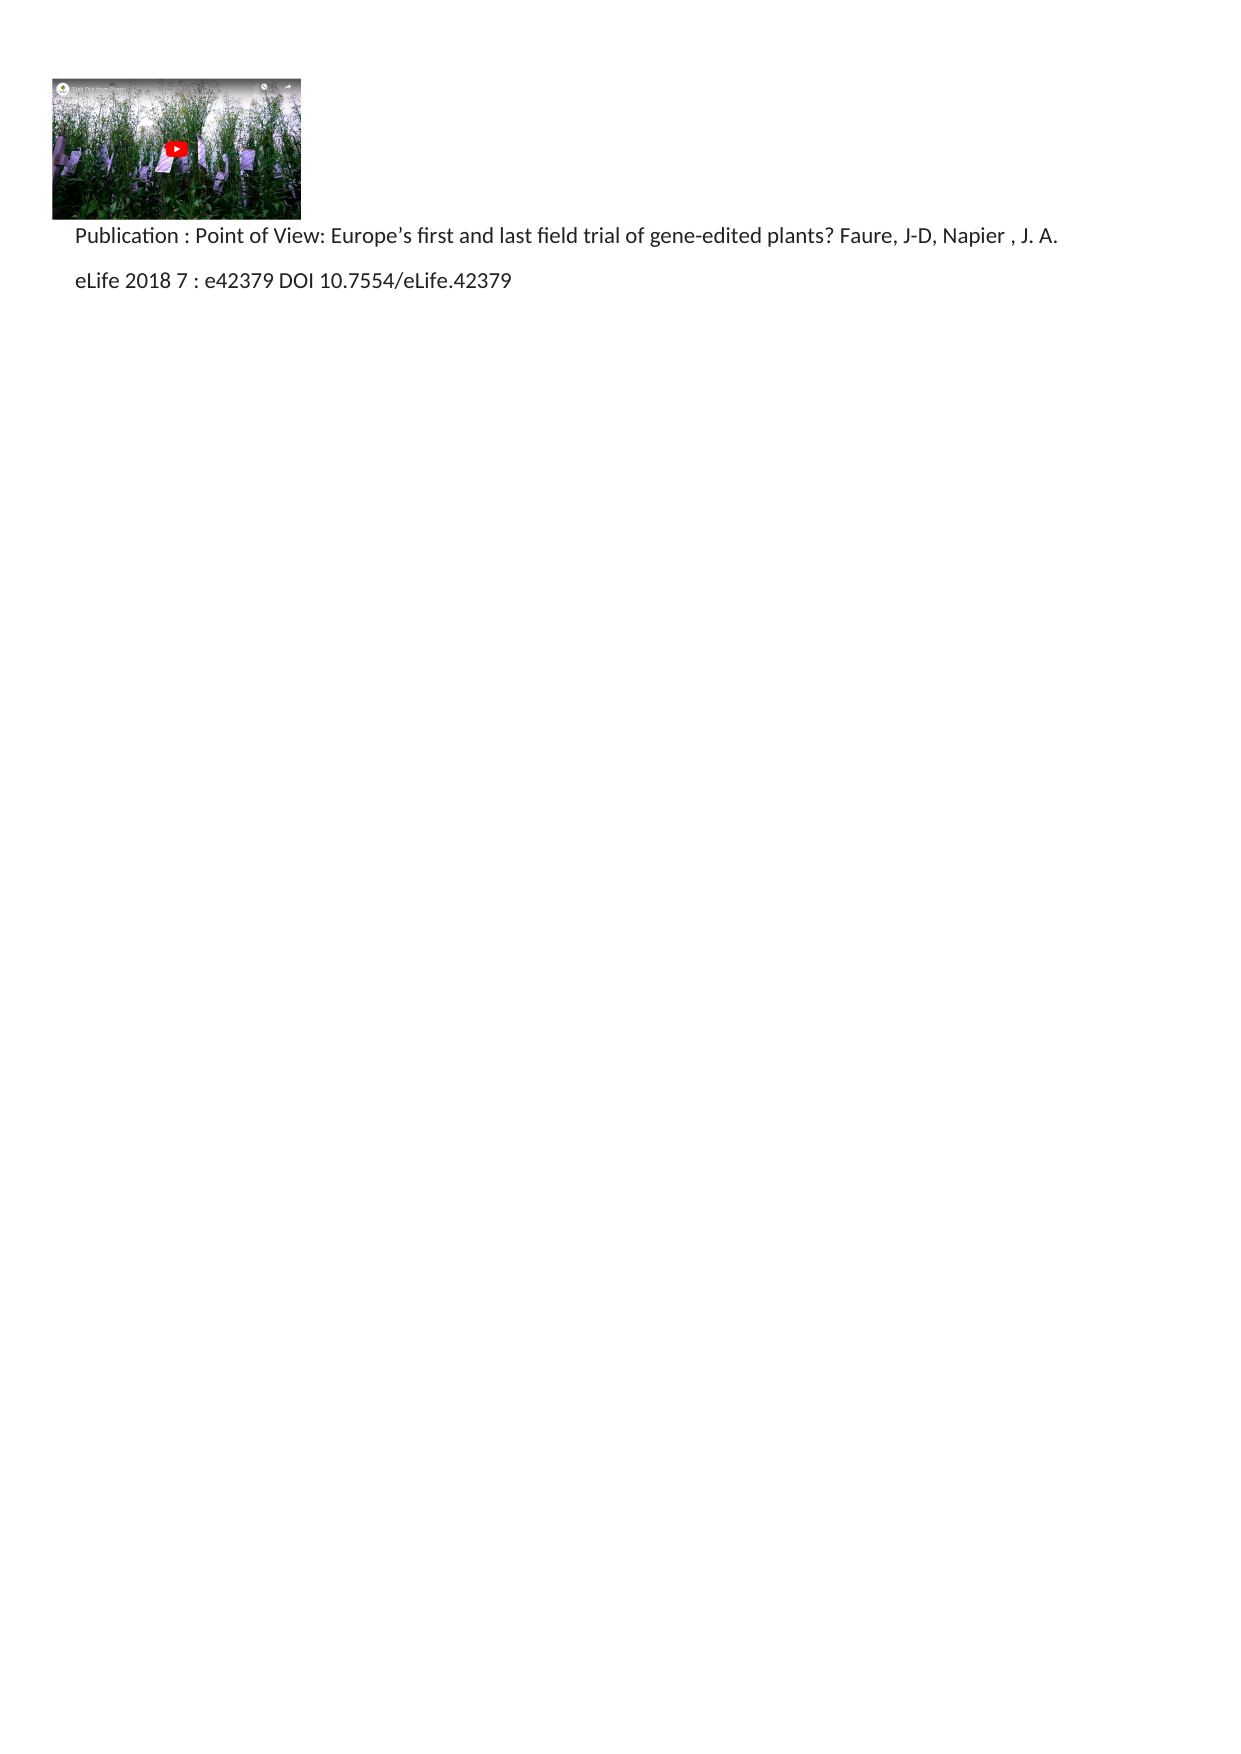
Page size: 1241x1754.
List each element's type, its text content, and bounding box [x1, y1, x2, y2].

text Publication : Point of View: Europe’s first and last field trial of gene-edited plants? Faure, J-D, Napier , J. A. [75, 222, 1165, 250]
text eLife 2018 7 : e42379 DOI 10.7554/eLife.42379 [75, 266, 1165, 294]
picture [51, 75, 303, 222]
